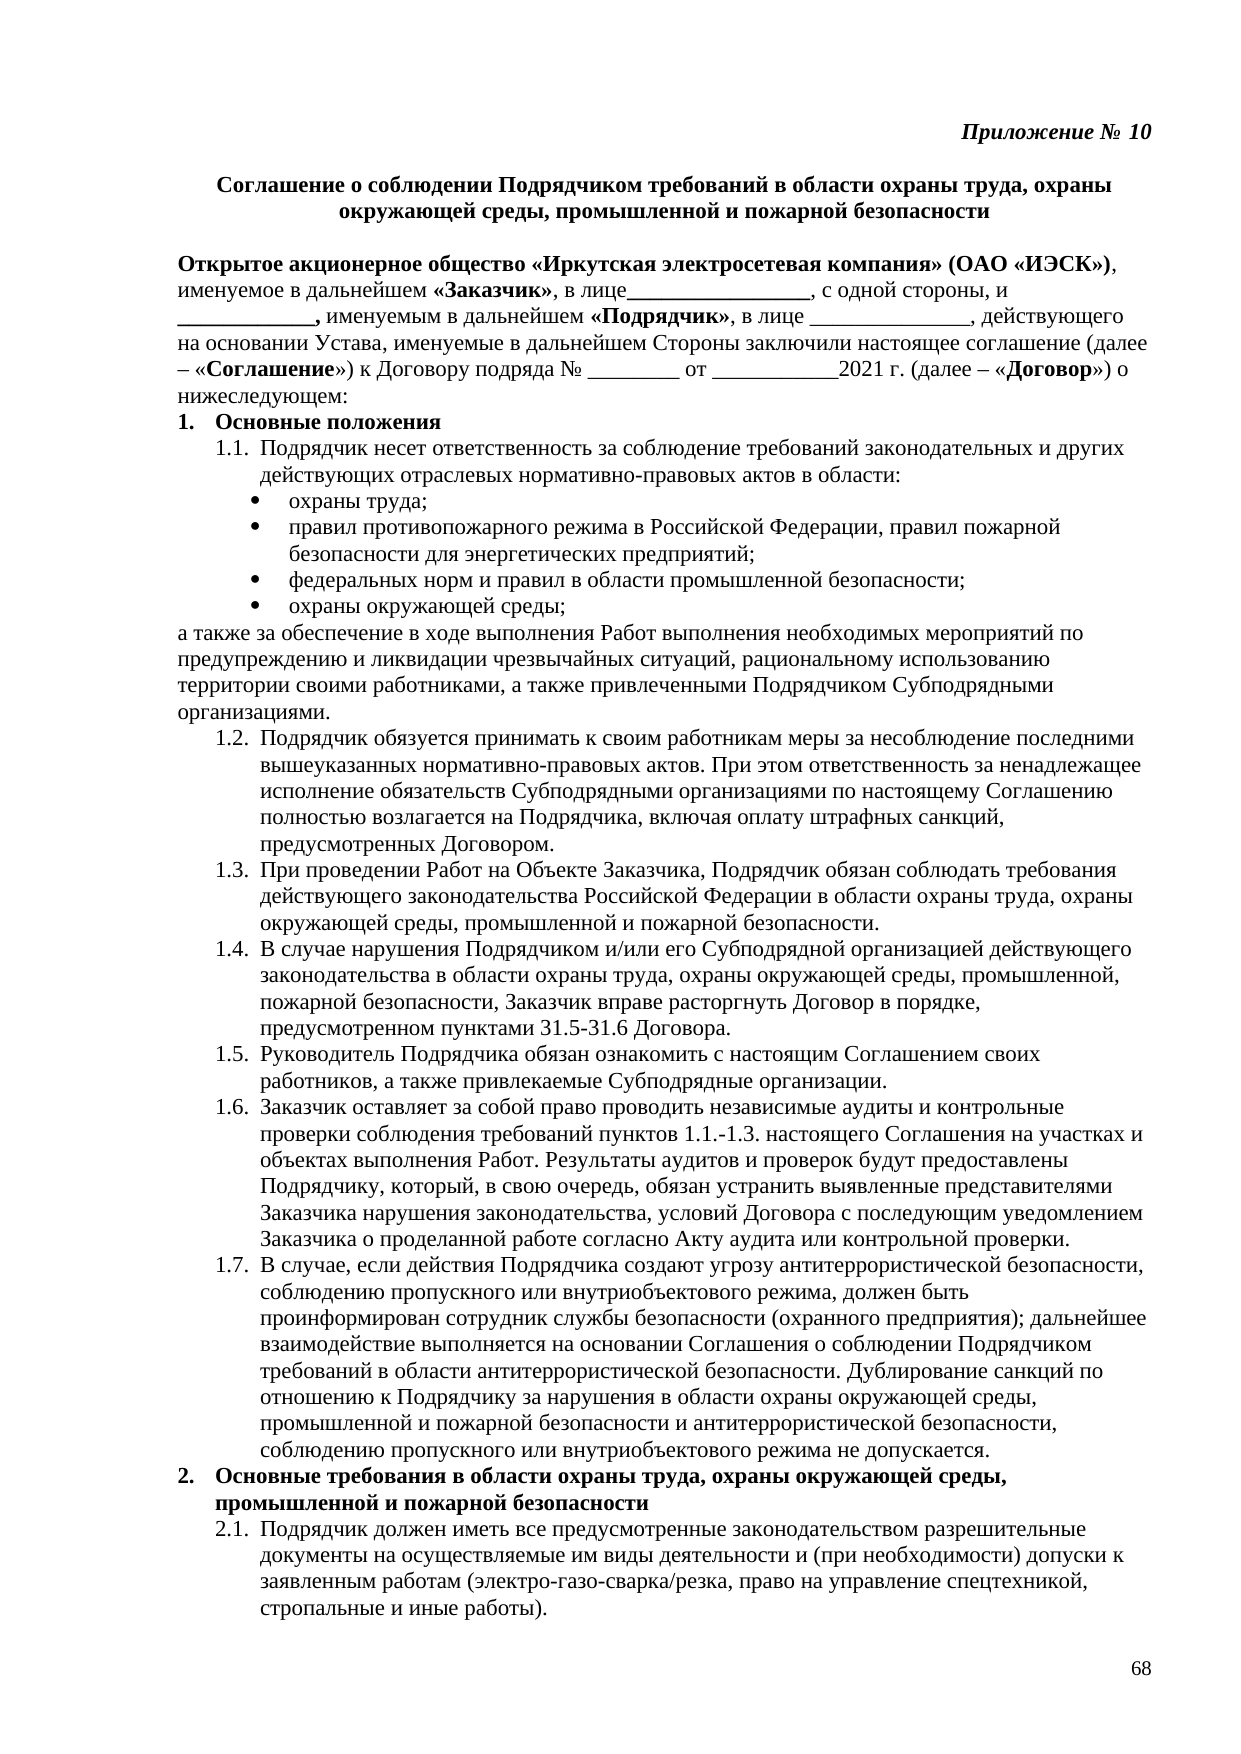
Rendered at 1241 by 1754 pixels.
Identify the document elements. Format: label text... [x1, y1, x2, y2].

list Подрядчик обязуется принимать к своим работникам меры за несоблюдение последними вышеуказанных нормативно-правовых актов. При этом ответственность за ненадлежащее исполнение обязательств Субподрядными организациями по настоящему Соглашению полностью возлагается на Подрядчика, включая оплату штрафных санкций, предусмотренных Договором. [215, 724, 1152, 856]
text а также за обеспечение в ходе выполнения Работ выполнения необходимых мероприятий по предупреждению и ликвидации чрезвычайных ситуаций, рациональному использованию территории своими работниками, а также привлеченными Подрядчиком Субподрядными организациями. [177, 619, 1152, 724]
list охраны окружающей среды; [251, 592, 1152, 619]
list В случае нарушения Подрядчиком и/или его Субподрядной организацией действующего законодательства в области охраны труда, охраны окружающей среды, промышленной, пожарной безопасности, Заказчик вправе расторгнуть Договор в порядке, предусмотренном пунктами 31.5-31.6 Договора. [215, 935, 1152, 1041]
list правил противопожарного режима в Российской Федерации, правил пожарной безопасности для энергетических предприятий; [251, 513, 1152, 566]
text Приложение № 10 [177, 118, 1152, 144]
list федеральных норм и правил в области промышленной безопасности; [251, 566, 1152, 592]
list охраны труда; [251, 487, 1152, 513]
text ____________, именуемым в дальнейшем «Подрядчик», в лице ______________, действующего на основании Устава, именуемые в дальнейшем Стороны заключили настоящее соглашение (далее – «Соглашение») к Договору подряда № ________ от ___________2021 г. (далее – «Договор») о нижеследующем: [177, 303, 1152, 408]
list Руководитель Подрядчика обязан ознакомить с настоящим Соглашением своих работников, а также привлекаемые Субподрядные организации. [215, 1041, 1152, 1093]
list В случае, если действия Подрядчика создают угрозу антитеррористической безопасности, соблюдению пропускного или внутриобъектового режима, должен быть проинформирован сотрудник службы безопасности (охранного предприятия); дальнейшее взаимодействие выполняется на основании Соглашения о соблюдении Подрядчиком требований в области антитеррористической безопасности. Дублирование санкций по отношению к Подрядчику за нарушения в области охраны окружающей среды, промышленной и пожарной безопасности и антитеррористической безопасности, соблюдению пропускного или внутриобъектового режима не допускается. [215, 1251, 1152, 1462]
list Подрядчик должен иметь все предусмотренные законодательством разрешительные документы на осуществляемые им виды деятельности и (при необходимости) допуски к заявленным работам (электро-газо-сварка/резка, право на управление спецтехникой, стропальные и иные работы). [215, 1515, 1152, 1620]
list Подрядчик несет ответственность за соблюдение требований законодательных и других действующих отраслевых нормативно-правовых актов в области: [215, 434, 1152, 487]
list Заказчик оставляет за собой право проводить независимые аудиты и контрольные проверки соблюдения требований пунктов 1.1.-1.3. настоящего Соглашения на участках и объектах выполнения Работ. Результаты аудитов и проверок будут предоставлены Подрядчику, который, в свою очередь, обязан устранить выявленные представителями Заказчика нарушения законодательства, условий Договора с последующим уведомлением Заказчика о проделанной работе согласно Акту аудита или контрольной проверки. [215, 1093, 1152, 1251]
text Открытое акционерное общество «Иркутская электросетевая компания» (ОАО «ИЭСК»), именуемое в дальнейшем «Заказчик», в лице________________, с одной стороны, и [177, 250, 1152, 303]
text Соглашение о соблюдении Подрядчиком требований в области охраны труда, охраны окружающей среды, промышленной и пожарной безопасности [177, 171, 1152, 223]
list Основные требования в области охраны труда, охраны окружающей среды, промышленной и пожарной безопасности [177, 1462, 1152, 1515]
list При проведении Работ на Объекте Заказчика, Подрядчик обязан соблюдать требования действующего законодательства Российской Федерации в области охраны труда, охраны окружающей среды, промышленной и пожарной безопасности. [215, 856, 1152, 935]
list Основные положения [177, 408, 1152, 434]
